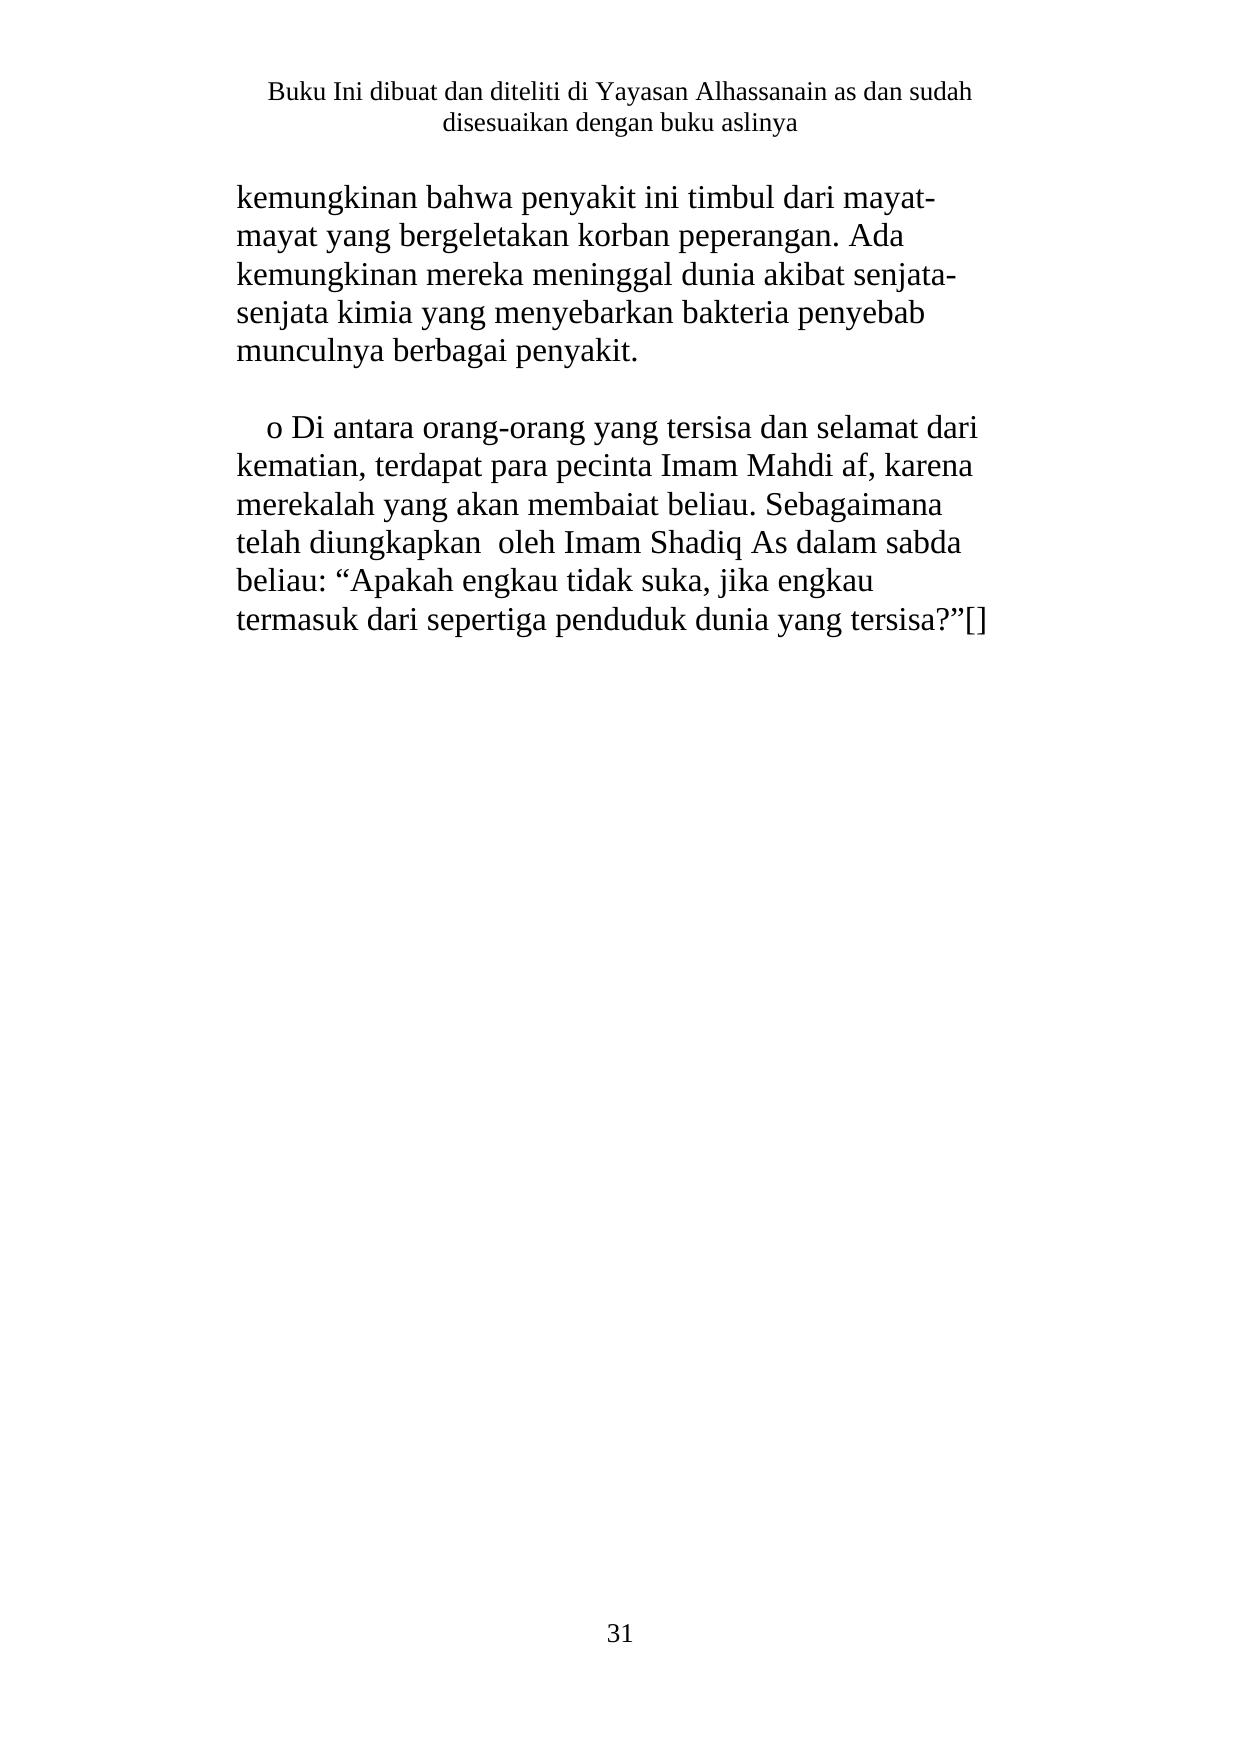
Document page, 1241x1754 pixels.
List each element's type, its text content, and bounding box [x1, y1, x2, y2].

text o Di antara orang-orang yang tersisa dan selamat dari kematian, terdapat para pecinta Imam Mahdi af, karena merekalah yang akan membaiat beliau. Sebagaimana telah diungkapkan oleh Imam Shadiq As dalam sabda beliau: “Apakah engkau tidak suka, jika engkau termasuk dari sepertiga penduduk dunia yang tersisa?”[] [236, 407, 1004, 637]
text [236, 177, 1004, 369]
